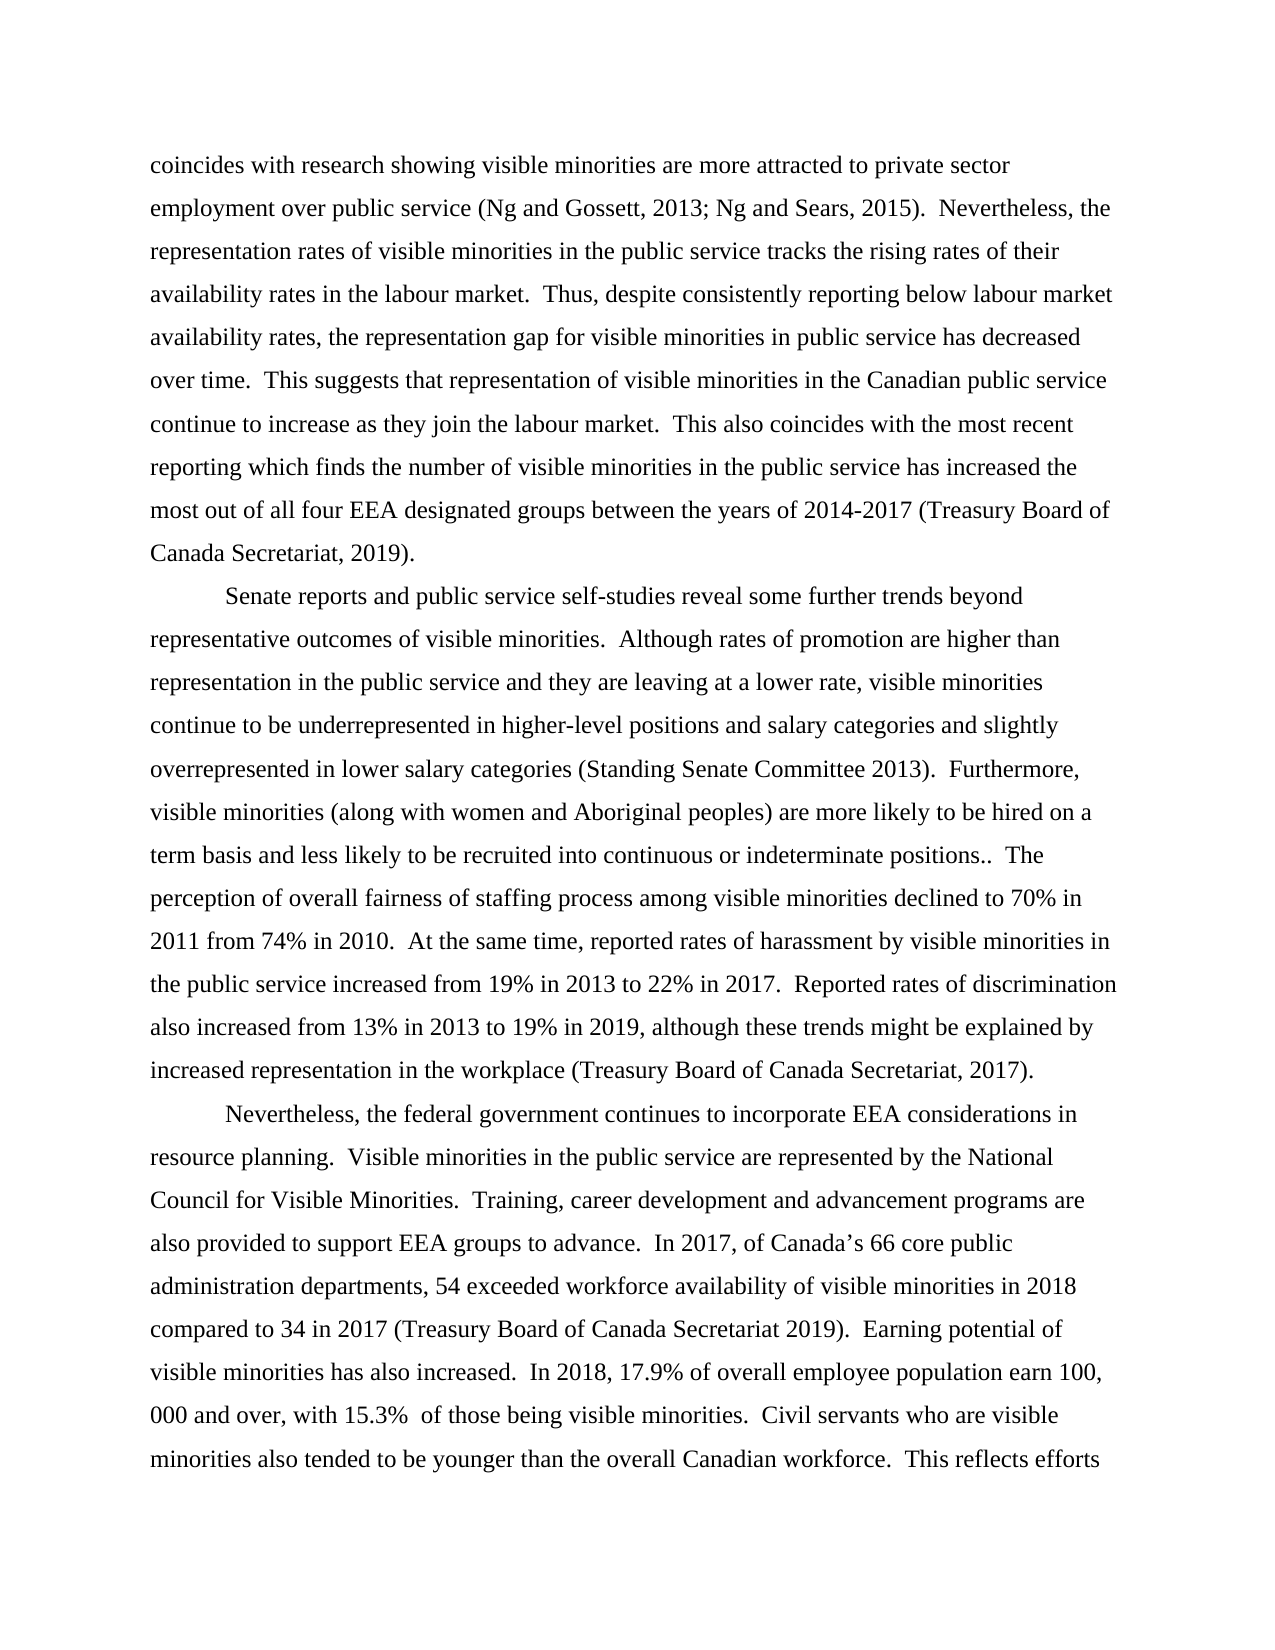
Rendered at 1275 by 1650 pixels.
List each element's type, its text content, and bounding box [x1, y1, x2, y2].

text Senate reports and public service self-studies reveal some further trends beyond representative outcomes of visible minorities. Although rates of promotion are higher than representation in the public service and they are leaving at a lower rate, visible minorities continue to be underrepresented in higher-level positions and salary categories and slightly overrepresented in lower salary categories (Standing Senate Committee 2013). Furthermore, visible minorities (along with women and Aboriginal peoples) are more likely to be hired on a term basis and less likely to be recruited into continuous or indeterminate positions.. The perception of overall fairness of staffing process among visible minorities declined to 70% in 2011 from 74% in 2010. At the same time, reported rates of harassment by visible minorities in the public service increased from 19% in 2013 to 22% in 2017. Reported rates of discrimination also increased from 13% in 2013 to 19% in 2019, although these trends might be explained by increased representation in the workplace (Treasury Board of Canada Secretariat, 2017). [150, 581, 1125, 1084]
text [150, 1099, 1125, 1472]
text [150, 150, 1125, 567]
